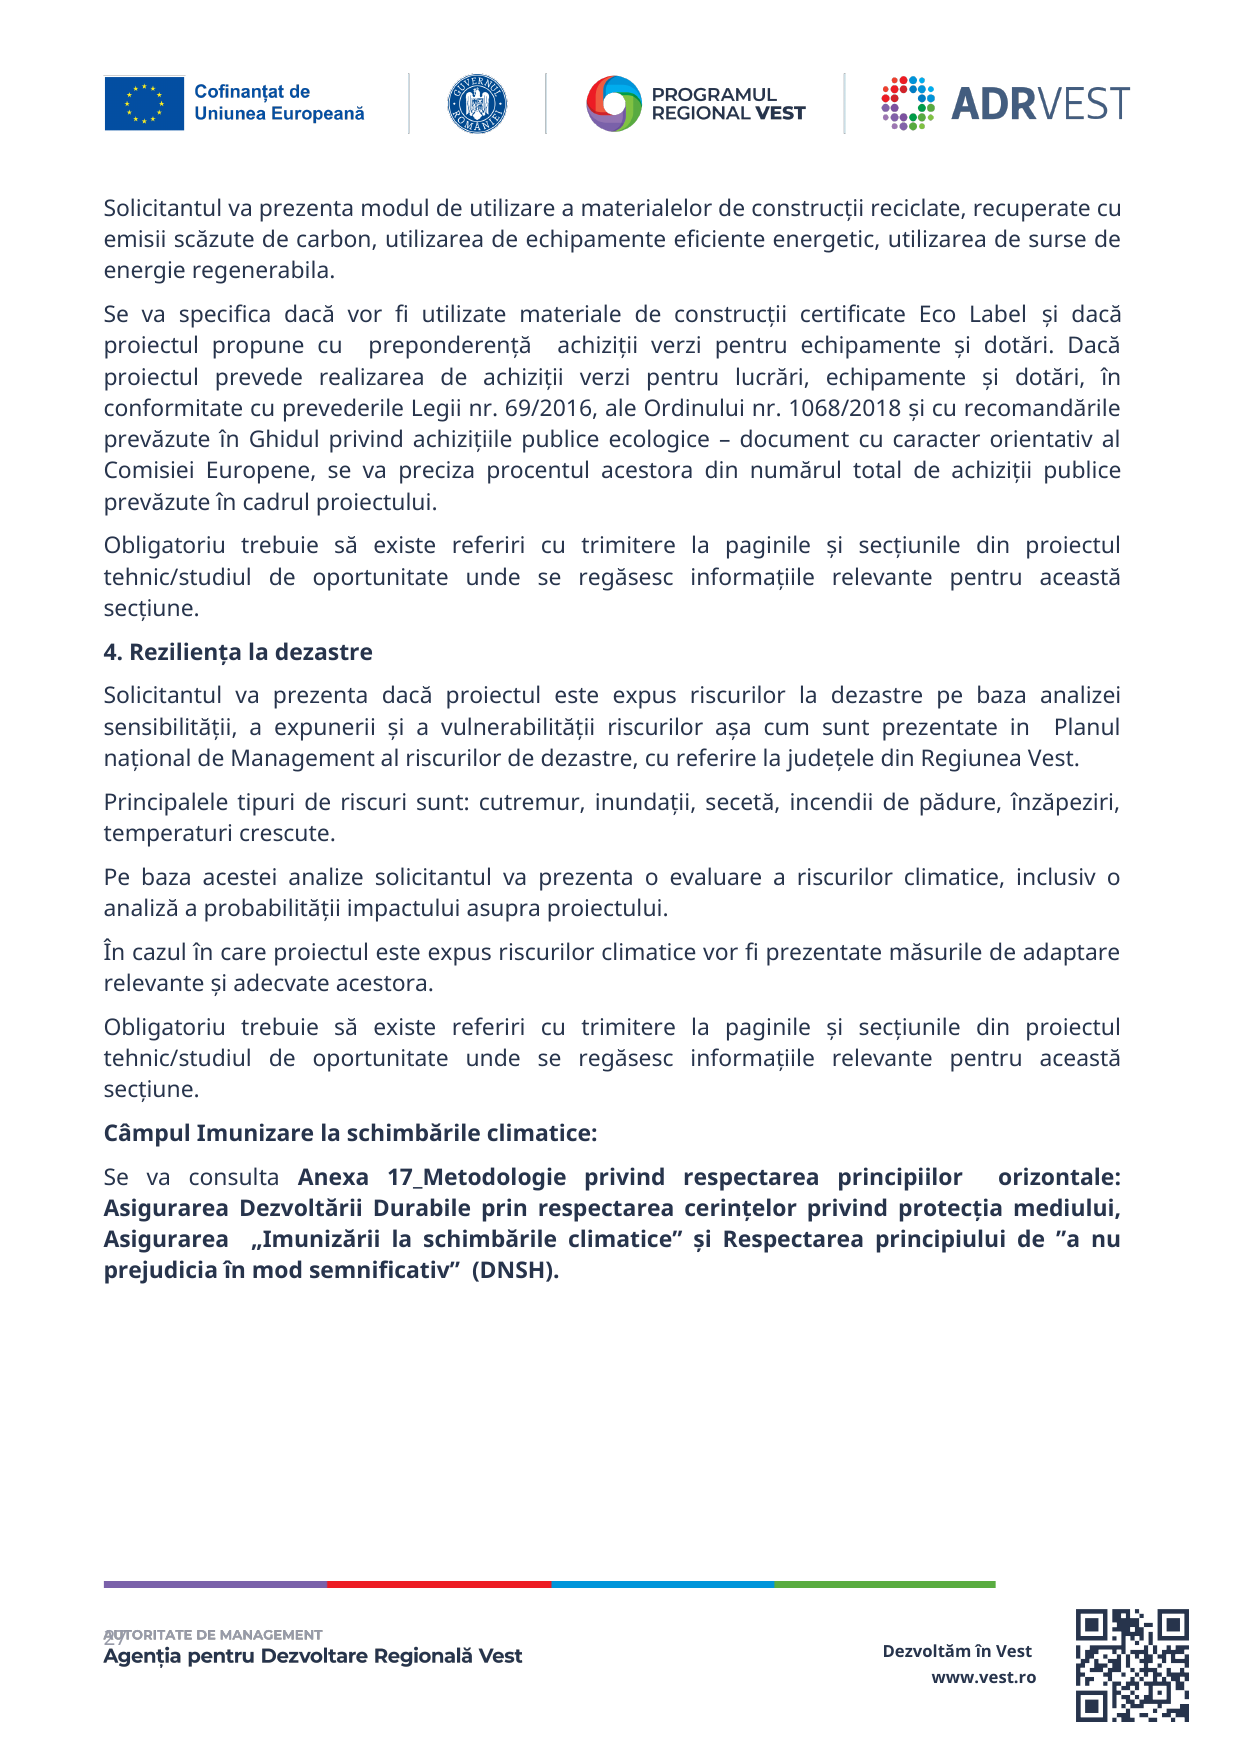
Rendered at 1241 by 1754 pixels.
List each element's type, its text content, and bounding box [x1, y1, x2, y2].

text Obligatoriu trebuie să existe referiri cu trimitere la paginile și secțiunile din proiectul tehnic/studiul de oportunitate unde se regăsesc informațiile relevante pentru această secțiune. [103, 1011, 1122, 1104]
text Solicitantul va prezenta dacă proiectul este expus riscurilor la dezastre pe baza analizei sensibilității, a expunerii și a vulnerabilității riscurilor așa cum sunt prezentate in Planul național de Management al riscurilor de dezastre, cu referire la județele din Regiunea Vest. [103, 679, 1122, 773]
text Principalele tipuri de riscuri sunt: cutremur, inundații, secetă, incendii de pădure, înzăpeziri, temperaturi crescute. [103, 786, 1122, 848]
text Se va consulta Anexa 17_Metodologie privind respectarea principiilor orizontale: Asigurarea Dezvoltării Durabile prin respectarea cerințelor privind protecția mediului, Asigurarea „Imunizării la schimbările climatice” și Respectarea principiului de ”a nu prejudicia în mod semnificativ” (DNSH). [103, 1161, 1122, 1286]
text Obligatoriu trebuie să existe referiri cu trimitere la paginile și secțiunile din proiectul tehnic/studiul de oportunitate unde se regăsesc informațiile relevante pentru această secțiune. [103, 529, 1122, 623]
text Câmpul Imunizare la schimbările climatice: [103, 1117, 1122, 1148]
text 4. Reziliența la dezastre [103, 636, 1122, 667]
text În cazul în care proiectul este expus riscurilor climatice vor fi prezentate măsurile de adaptare relevante și adecvate acestora. [103, 936, 1122, 998]
text Se va specifica dacă vor fi utilizate materiale de construcții certificate Eco Label și dacă proiectul propune cu preponderență achiziții verzi pentru echipamente și dotări. Dacă proiectul prevede realizarea de achiziții verzi pentru lucrări, echipamente și dotări, în conformitate cu prevederile Legii nr. 69/2016, ale Ordinului nr. 1068/2018 și cu recomandările prevăzute în Ghidul privind achizițiile publice ecologice – document cu caracter orientativ al Comisiei Europene, se va preciza procentul acestora din numărul total de achiziții publice prevăzute în cadrul proiectului. [103, 298, 1122, 517]
text Solicitantul va prezenta modul de utilizare a materialelor de construcții reciclate, recuperate cu emisii scăzute de carbon, utilizarea de echipamente eficiente energetic, utilizarea de surse de energie regenerabila. [103, 192, 1122, 286]
picture [103, 73, 1131, 134]
text Pe baza acestei analize solicitantul va prezenta o evaluare a riscurilor climatice, inclusiv o analiză a probabilității impactului asupra proiectului. [103, 861, 1122, 923]
picture [1067, 1600, 1198, 1731]
